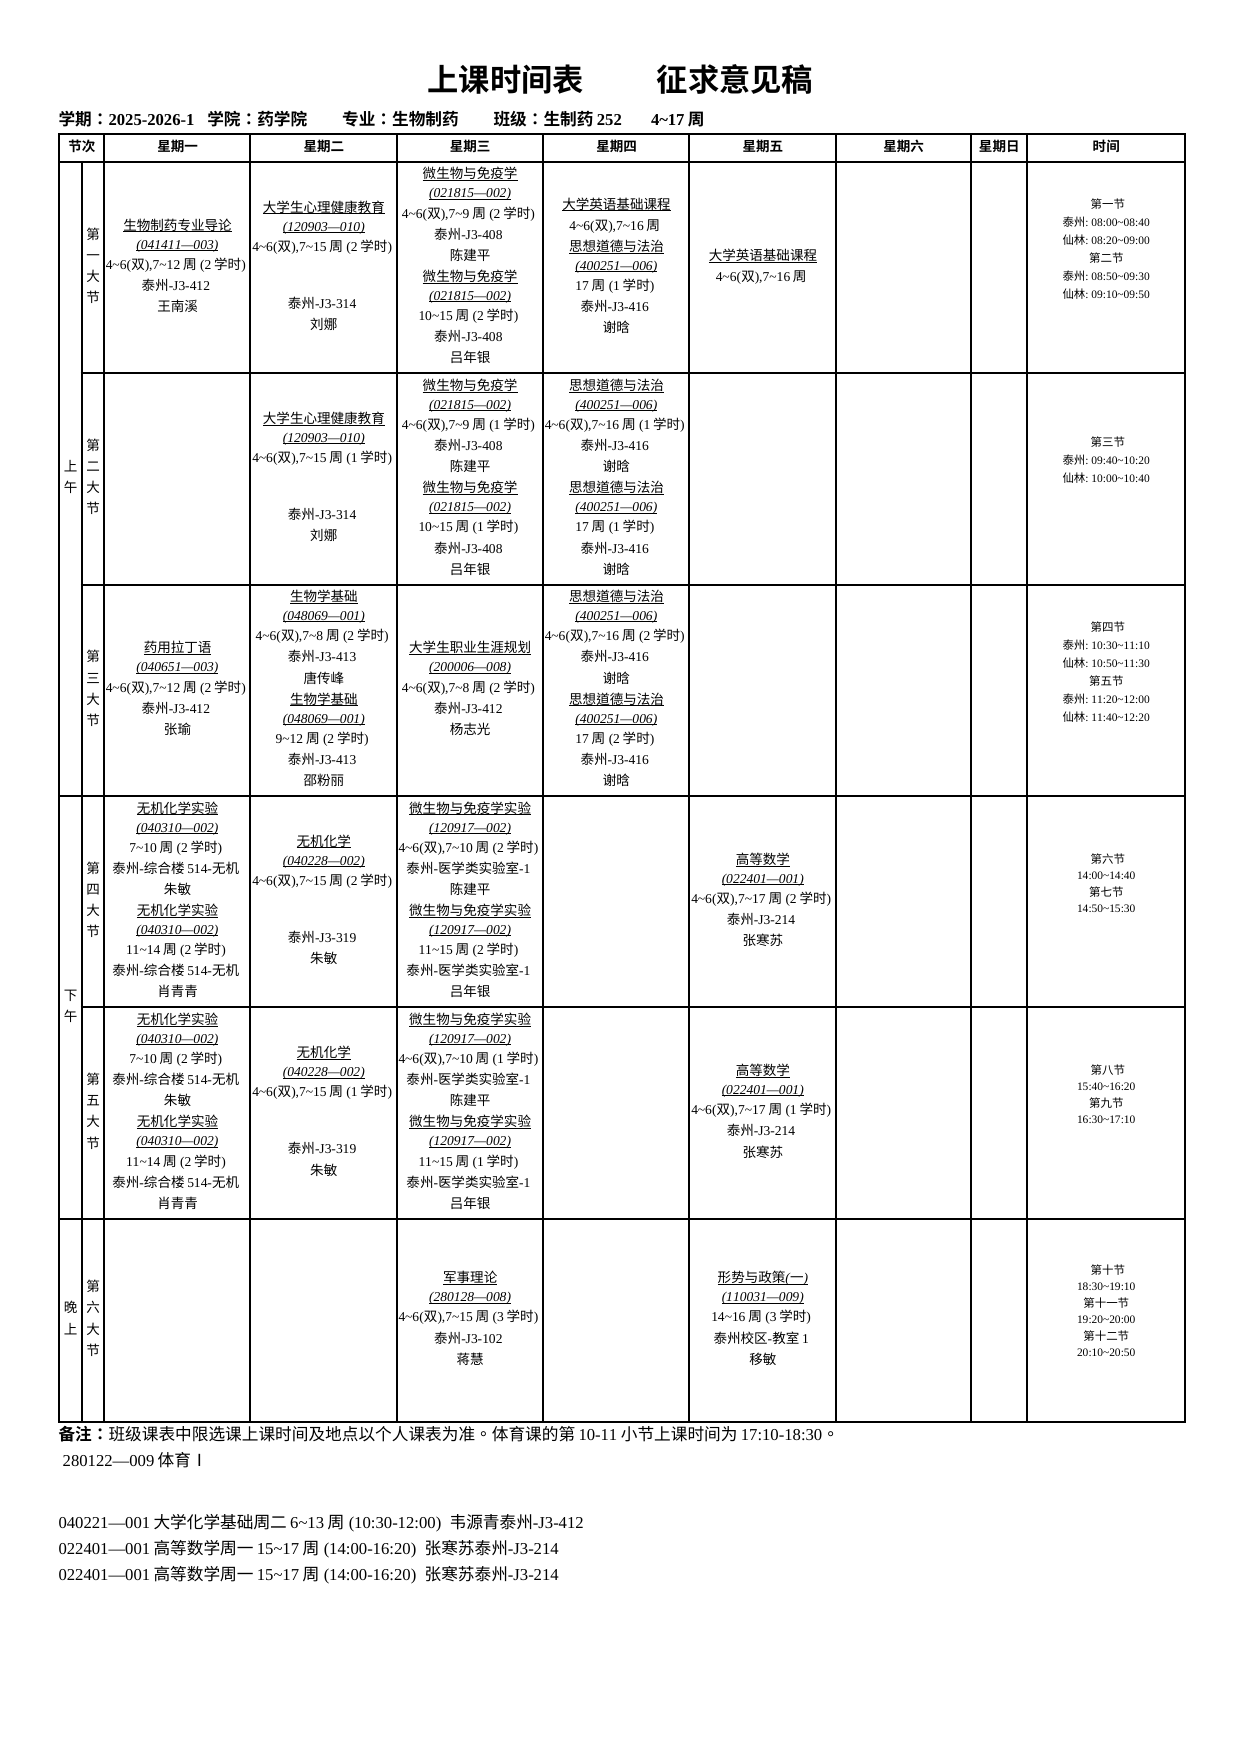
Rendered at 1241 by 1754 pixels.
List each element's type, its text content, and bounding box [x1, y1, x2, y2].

table_cell 无机化学 (040228—002) 4~6(双),7~15周 (2学时) 泰州-J3-319 朱敏 [251, 797, 396, 1006]
text 学期：2025-2026-1 学院：药学院 专业：生物制药 班级：生制药252 4~17周 [58, 107, 1182, 130]
text 备注：班级课表中限选课上课时间及地点以个人课表为准。体育课的第10-11小节上课时间为17:10-18:30。 [58, 1423, 1182, 1446]
table_cell 上午 [60, 163, 81, 795]
table_cell [972, 797, 1026, 1006]
table_cell [972, 163, 1026, 372]
table_cell 生物学基础 (048069—001) 4~6(双),7~8周 (2学时) 泰州-J3-413 唐传峰 生物学基础 (048069—001) 9~12周 (2学时) 泰州-J3-413 邵粉丽 [251, 586, 396, 795]
table_cell 大学生心理健康教育 (120903—010) 4~6(双),7~15周 (1学时) 泰州-J3-314 刘娜 [251, 374, 396, 583]
table_cell 微生物与免疫学实验 (120917—002) 4~6(双),7~10周 (1学时) 泰州-医学类实验室-1 陈建平 微生物与免疫学实验 (120917—002) 11~15周 (1学时) 泰州-医学类实验室-1 吕年银 [398, 1008, 542, 1218]
table_cell 第一大节 [83, 163, 103, 372]
table_cell [251, 1220, 396, 1421]
table_cell [544, 1008, 688, 1218]
table_cell [972, 374, 1026, 583]
table_header 星期二 [251, 135, 396, 161]
table_cell 大学生心理健康教育 (120903—010) 4~6(双),7~15周 (2学时) 泰州-J3-314 刘娜 [251, 163, 396, 372]
table_cell 第四节 泰州: 10:30~11:10 仙林: 10:50~11:30 第五节 泰州: 11:20~12:00 仙林: 11:40~12:20 [1028, 586, 1184, 795]
table_cell 第二大节 [83, 374, 103, 583]
table_cell [105, 374, 249, 583]
table_header 节次 [60, 135, 103, 161]
table_cell [837, 1008, 970, 1218]
table_cell 无机化学 (040228—002) 4~6(双),7~15周 (1学时) 泰州-J3-319 朱敏 [251, 1008, 396, 1218]
table_header 星期一 [105, 135, 249, 161]
table_header 星期五 [690, 135, 835, 161]
table_cell 第八节 15:40~16:20 第九节 16:30~17:10 [1028, 1008, 1184, 1218]
table_header 星期日 [972, 135, 1026, 161]
table_cell 第一节 泰州: 08:00~08:40 仙林: 08:20~09:00 第二节 泰州: 08:50~09:30 仙林: 09:10~09:50 [1028, 163, 1184, 372]
table_cell 无机化学实验 (040310—002) 7~10周 (2学时) 泰州-综合楼514-无机 朱敏 无机化学实验 (040310—002) 11~14周 (2学时) 泰州-综合楼514-无机 肖青青 [105, 797, 249, 1006]
text 022401—001高等数学周一15~17周 (14:00-16:20) 张寒苏泰州-J3-214 [58, 1563, 1182, 1586]
table_cell [972, 586, 1026, 795]
table_cell 第六大节 [83, 1220, 103, 1421]
table_cell 大学英语基础课程 4~6(双),7~16周 思想道德与法治 (400251—006) 17周 (1学时) 泰州-J3-416 谢晗 [544, 163, 688, 372]
text 280122—009体育Ⅰ [58, 1449, 1182, 1472]
table_cell 微生物与免疫学 (021815—002) 4~6(双),7~9周 (2学时) 泰州-J3-408 陈建平 微生物与免疫学 (021815—002) 10~15周 (2学时) 泰州-J3-408 吕年银 [398, 163, 542, 372]
table_cell 第六节 14:00~14:40 第七节 14:50~15:30 [1028, 797, 1184, 1006]
table_cell 形势与政策(一) (110031—009) 14~16周 (3学时) 泰州校区-教室1 移敏 [690, 1220, 835, 1421]
table_cell 微生物与免疫学 (021815—002) 4~6(双),7~9周 (1学时) 泰州-J3-408 陈建平 微生物与免疫学 (021815—002) 10~15周 (1学时) 泰州-J3-408 吕年银 [398, 374, 542, 583]
table_cell 第三节 泰州: 09:40~10:20 仙林: 10:00~10:40 [1028, 374, 1184, 583]
table_cell [837, 586, 970, 795]
table_cell 大学生职业生涯规划 (200006—008) 4~6(双),7~8周 (2学时) 泰州-J3-412 杨志光 [398, 586, 542, 795]
table_cell 无机化学实验 (040310—002) 7~10周 (2学时) 泰州-综合楼514-无机 朱敏 无机化学实验 (040310—002) 11~14周 (2学时) 泰州-综合楼514-无机 肖青青 [105, 1008, 249, 1218]
table_cell 药用拉丁语 (040651—003) 4~6(双),7~12周 (2学时) 泰州-J3-412 张瑜 [105, 586, 249, 795]
table_cell [837, 1220, 970, 1421]
table_cell [690, 586, 835, 795]
table_cell [544, 1220, 688, 1421]
text 022401—001高等数学周一15~17周 (14:00-16:20) 张寒苏泰州-J3-214 [58, 1537, 1182, 1559]
table_cell [544, 797, 688, 1006]
table_cell 第五大节 [83, 1008, 103, 1218]
table_header 星期六 [837, 135, 970, 161]
text 040221—001大学化学基础周二6~13周 (10:30-12:00) 韦源青泰州-J3-412 [58, 1511, 1182, 1533]
table_cell [972, 1220, 1026, 1421]
table_cell [105, 1220, 249, 1421]
table_cell 第三大节 [83, 586, 103, 795]
table_cell 大学英语基础课程 4~6(双),7~16周 [690, 163, 835, 372]
table_cell 下午 [60, 797, 81, 1218]
table_cell 微生物与免疫学实验 (120917—002) 4~6(双),7~10周 (2学时) 泰州-医学类实验室-1 陈建平 微生物与免疫学实验 (120917—002) 11~15周 (2学时) 泰州-医学类实验室-1 吕年银 [398, 797, 542, 1006]
table_cell 第十节 18:30~19:10 第十一节 19:20~20:00 第十二节 20:10~20:50 [1028, 1220, 1184, 1421]
table_cell 思想道德与法治 (400251—006) 4~6(双),7~16周 (2学时) 泰州-J3-416 谢晗 思想道德与法治 (400251—006) 17周 (2学时) 泰州-J3-416 谢晗 [544, 586, 688, 795]
table_cell 军事理论 (280128—008) 4~6(双),7~15周 (3学时) 泰州-J3-102 蒋慧 [398, 1220, 542, 1421]
table_cell 高等数学 (022401—001) 4~6(双),7~17周 (1学时) 泰州-J3-214 张寒苏 [690, 1008, 835, 1218]
table_cell [837, 797, 970, 1006]
text 上课时间表 征求意见稿 [58, 58, 1182, 101]
table_cell [837, 163, 970, 372]
table_cell 晚上 [60, 1220, 81, 1421]
table_cell 思想道德与法治 (400251—006) 4~6(双),7~16周 (1学时) 泰州-J3-416 谢晗 思想道德与法治 (400251—006) 17周 (1学时) 泰州-J3-416 谢晗 [544, 374, 688, 583]
table_cell [972, 1008, 1026, 1218]
table_header 星期四 [544, 135, 688, 161]
table_cell 生物制药专业导论 (041411—003) 4~6(双),7~12周 (2学时) 泰州-J3-412 王南溪 [105, 163, 249, 372]
table_header 星期三 [398, 135, 542, 161]
table_header 时间 [1028, 135, 1184, 161]
table_cell 高等数学 (022401—001) 4~6(双),7~17周 (2学时) 泰州-J3-214 张寒苏 [690, 797, 835, 1006]
table_cell [837, 374, 970, 583]
table_cell [690, 374, 835, 583]
table_cell 第四大节 [83, 797, 103, 1006]
